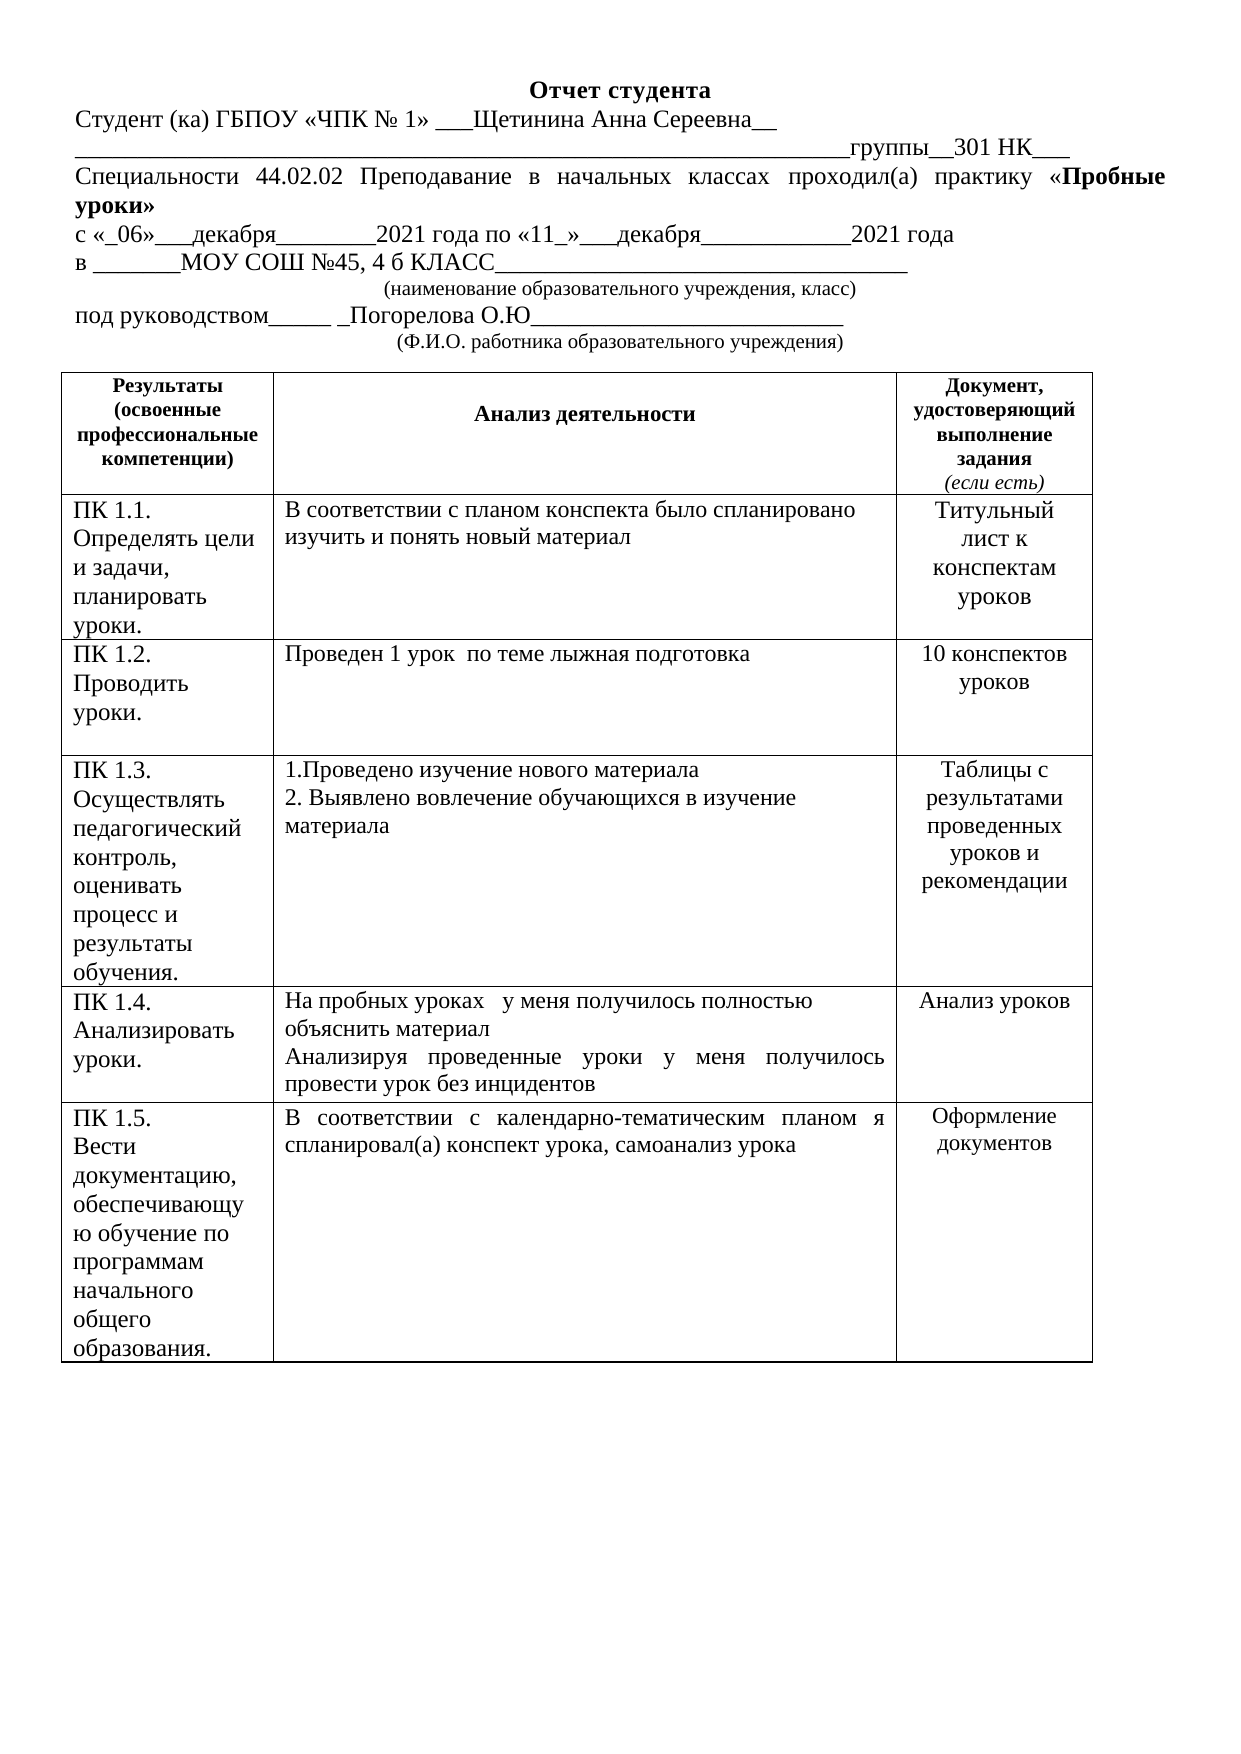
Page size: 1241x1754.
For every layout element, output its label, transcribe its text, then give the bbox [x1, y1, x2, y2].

table_cell Титульный лист к конспектам уроков [897, 495, 1092, 638]
table_cell На пробных уроках у меня получилось полностью объяснить материал Анализируя проведенные уроки у меня получилось провести урок без инцидентов [274, 987, 896, 1102]
table_cell Проведен 1 урок по теме лыжная подготовка [274, 640, 896, 754]
table_header Анализ деятельности [274, 373, 896, 494]
text Отчет студента [75, 75, 1165, 104]
table_cell Анализ уроков [897, 987, 1092, 1102]
table_header Результаты (освоенные профессиональные компетенции) [62, 373, 273, 494]
text ______________________________________________________________группы__301 НК___ [75, 132, 1165, 161]
table_cell 1.Проведено изучение нового материала 2. Выявлено вовлечение обучающихся в изучение материала [274, 756, 896, 986]
table_cell В соответствии с планом конспекта было спланировано изучить и понять новый материал [274, 495, 896, 638]
table_cell ПК 1.4. Анализировать уроки. [62, 987, 273, 1102]
table_cell В соответствии с календарно-тематическим планом я спланировал(а) конспект урока, самоанализ урока [274, 1103, 896, 1361]
table_cell ПК 1.5. Вести документацию, обеспечивающую обучение по программам начального общего образования. [62, 1103, 273, 1361]
text с «_06»___декабря________2021 года по «11_»___декабря____________2021 года [75, 219, 1165, 247]
text под руководством_____ _Погорелова О.Ю_________________________ [75, 300, 1165, 329]
table_cell ПК 1.3. Осуществлять педагогический контроль, оценивать процесс и результаты обучения. [62, 756, 273, 986]
table_cell Оформление документов [897, 1103, 1092, 1361]
text (наименование образовательного учреждения, класс) [75, 276, 1165, 300]
table_cell ПК 1.1. Определять цели и задачи, планировать уроки. [62, 495, 273, 638]
text Студент (ка) ГБПОУ «ЧПК № 1» ___Щетинина Анна Сереевна__ [75, 104, 1165, 132]
text Специальности 44.02.02 Преподавание в начальных классах проходил(а) практику «Пробные уроки» [75, 161, 1165, 219]
table_cell ПК 1.2. Проводить уроки. [62, 640, 273, 754]
table_header Документ, удостоверяющий выполнение задания (если есть) [897, 373, 1092, 494]
text (Ф.И.О. работника образовательного учреждения) [75, 329, 1165, 353]
table_cell 10 конспектов уроков [897, 640, 1092, 754]
text в _______МОУ СОШ №45, 4 б КЛАСС_________________________________ [75, 247, 1165, 276]
table_cell Таблицы с результатами проведенных уроков и рекомендации [897, 756, 1092, 986]
